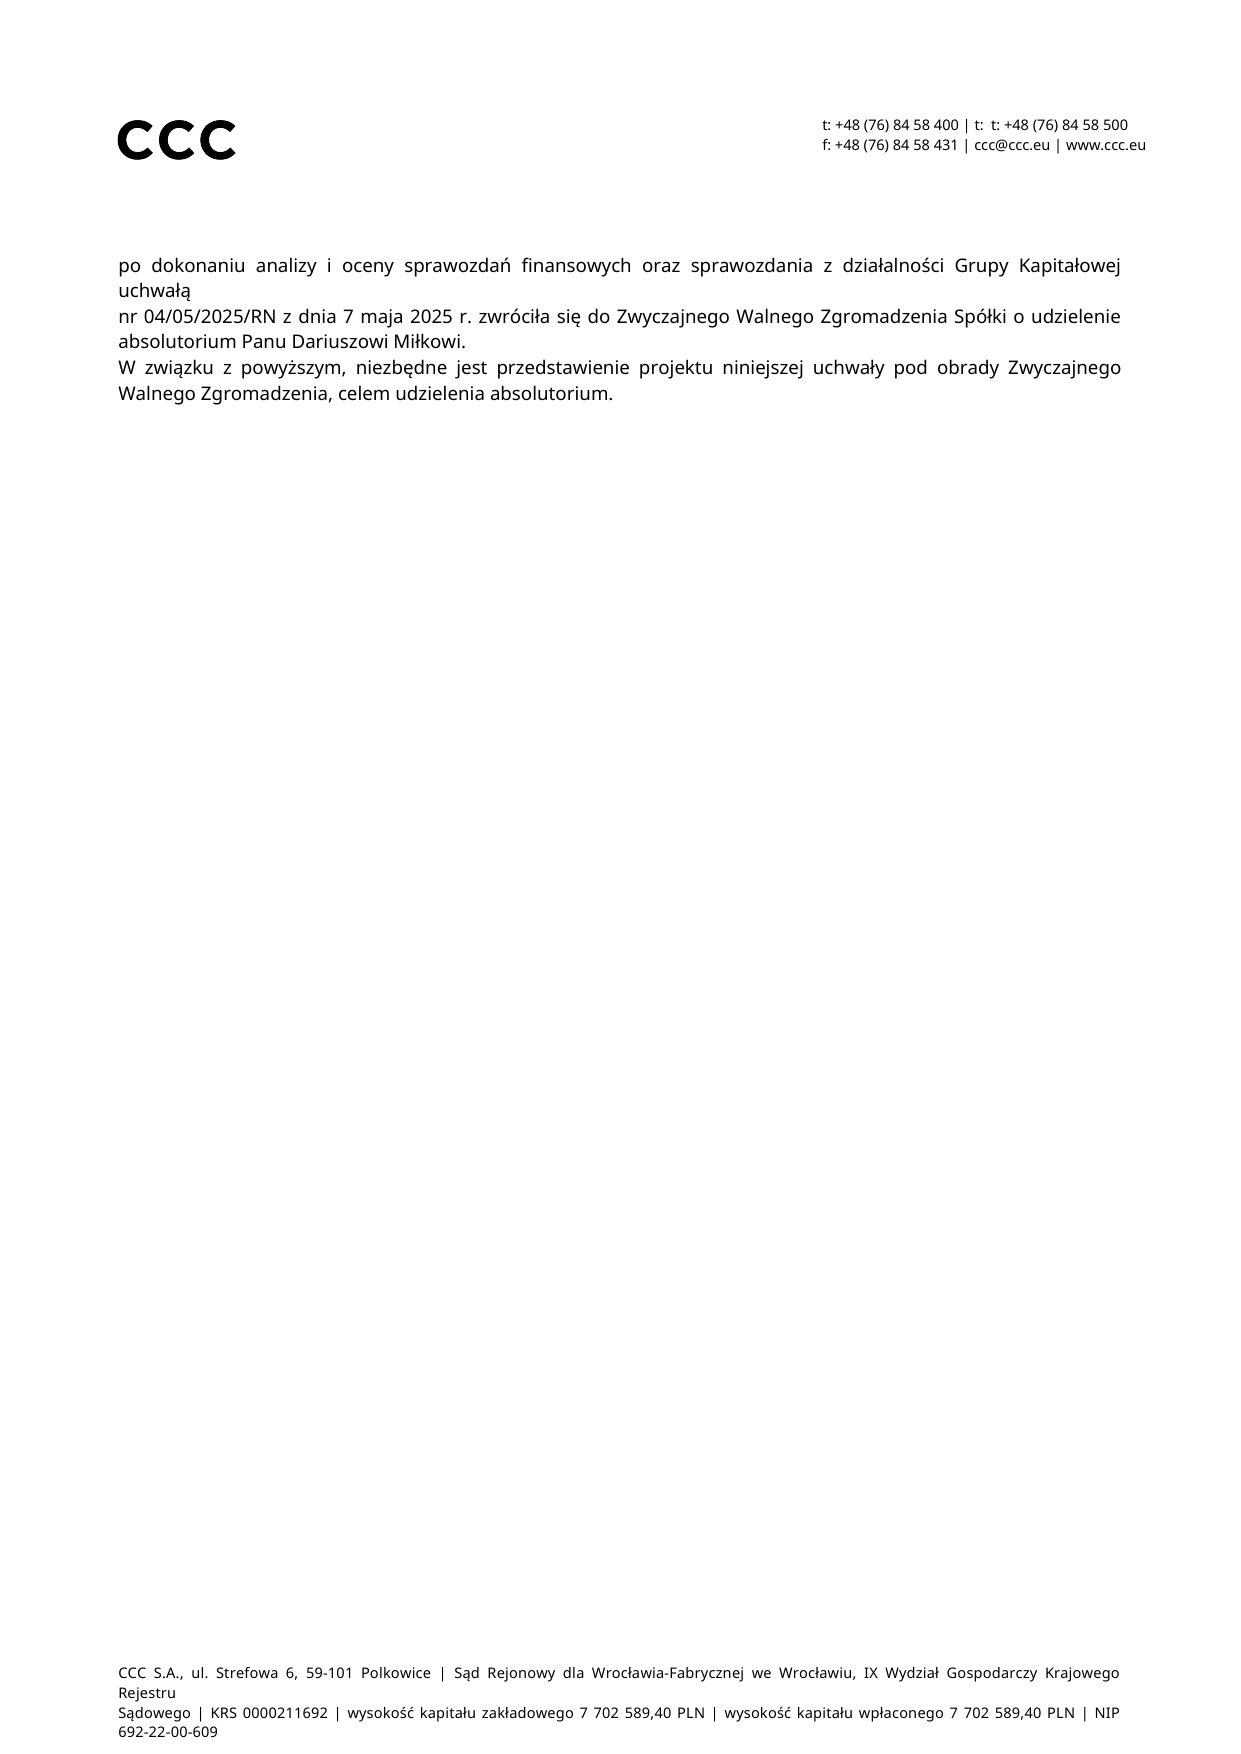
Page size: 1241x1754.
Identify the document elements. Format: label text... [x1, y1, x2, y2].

text W związku z powyższym, niezbędne jest przedstawienie projektu niniejszej uchwały pod obrady Zwyczajnego Walnego Zgromadzenia, celem udzielenia absolutorium. [118, 354, 1122, 405]
picture [0, 2, 1241, 252]
